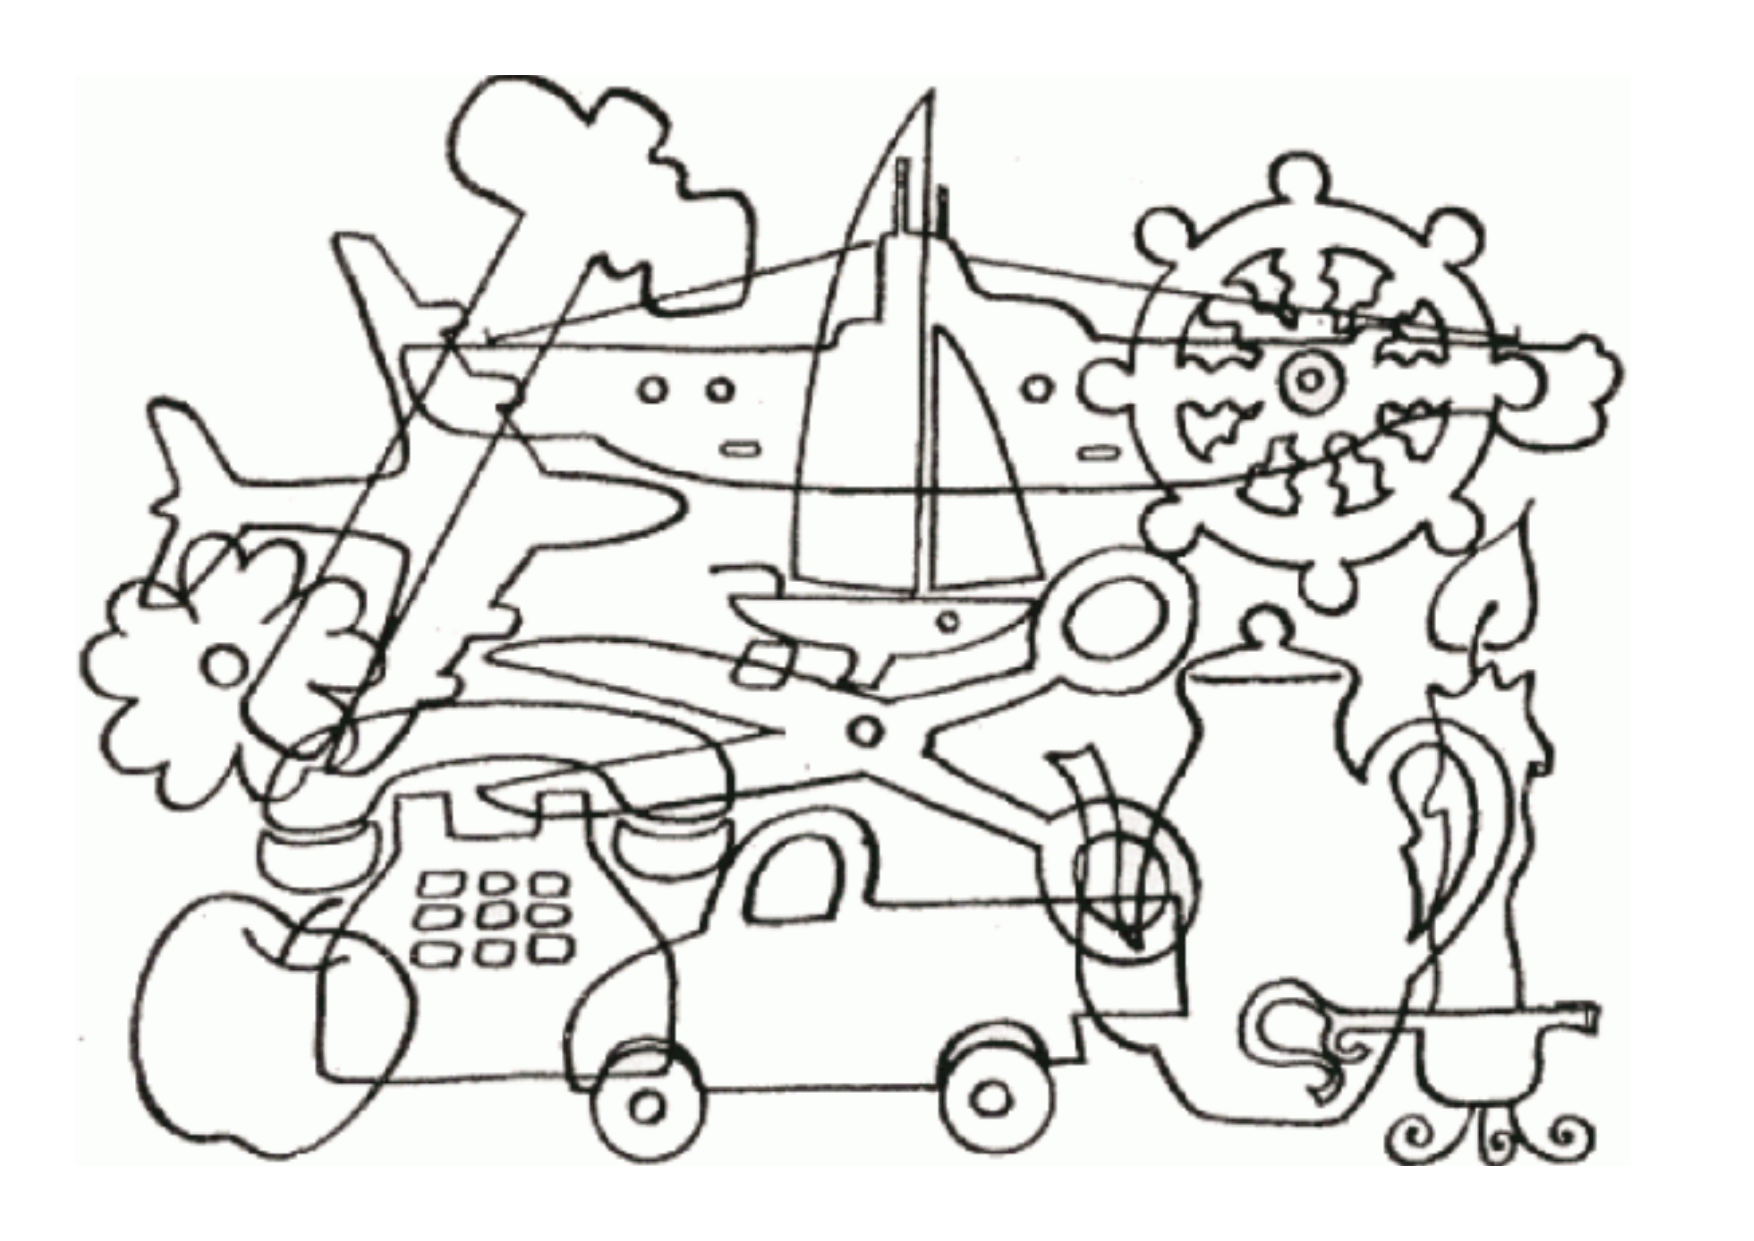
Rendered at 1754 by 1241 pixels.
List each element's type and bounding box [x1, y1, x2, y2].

picture [75, 75, 1632, 1166]
